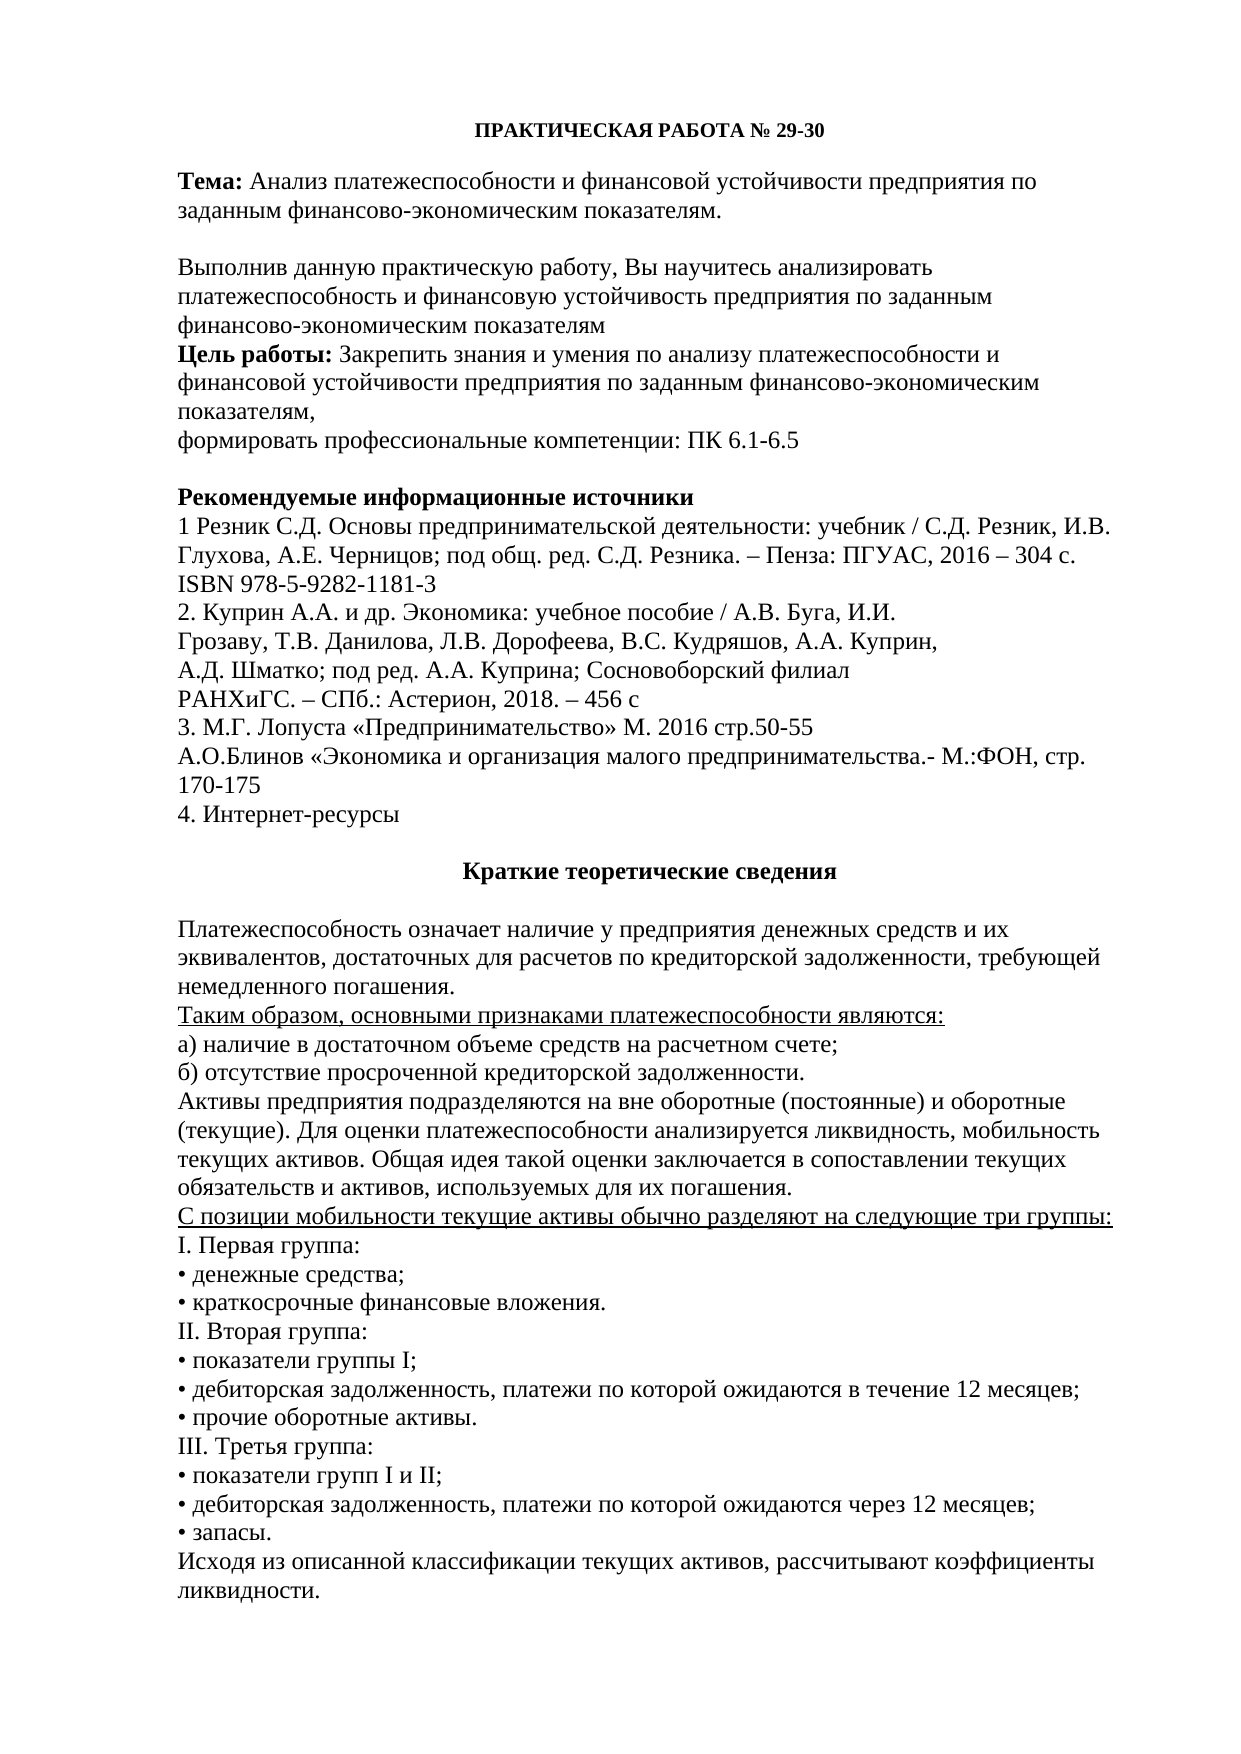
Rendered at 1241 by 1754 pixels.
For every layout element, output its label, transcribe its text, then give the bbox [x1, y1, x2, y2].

text 4. Интернет-ресурсы [177, 799, 1122, 827]
text А.О.Блинов «Экономика и организация малого предпринимательства.- М.:ФОН, стр. 170-175 [177, 741, 1122, 799]
text Тема: Анализ платежеспособности и финансовой устойчивости предприятия по заданным финансово-экономическим показателям. [177, 166, 1122, 224]
text Выполнив данную практическую работу, Вы научитесь анализировать платежеспособность и финансовую устойчивость предприятия по заданным финансово-экономическим показателям [177, 252, 1122, 339]
text формировать профессиональные компетенции: ПК 6.1-6.5 [177, 425, 1122, 454]
text А.Д. Шматко; под ред. А.А. Куприна; Сосновоборский филиал [177, 655, 1122, 684]
text ПРАКТИЧЕСКАЯ РАБОТА № 29-30 [177, 118, 1122, 142]
text Платежеспособность означает наличие у предприятия денежных средств и их эквивалентов, достаточных для расчетов по кредиторской задолженности, требующей немедленного погашения. Таким образом, основными признаками платежеспособности являются: а) наличие в достаточном объеме средств на расчетном счете; б) отсутствие просроченной кредиторской задолженности. Активы предприятия подразделяются на вне оборотные (постоянные) и оборотные (текущие). Для оценки платежеспособности анализируется ликвидность, мобильность текущих активов. Общая идея такой оценки заключается в сопоставлении текущих обязательств и активов, используемых для их погашения. С позиции мобильности текущие активы обычно разделяют на следующие три группы: I. Первая группа: • денежные средства; • краткосрочные финансовые вложения. II. Вторая группа: • показатели группы I; • дебиторская задолженность, платежи по которой ожидаются в течение 12 месяцев; • прочие оборотные активы. III. Третья группа: • показатели групп I и II; • дебиторская задолженность, платежи по которой ожидаются через 12 месяцев; • запасы. Исходя из описанной классификации текущих активов, рассчитывают коэффициенты ликвидности. [177, 914, 1122, 1604]
text 2. Куприн А.А. и др. Экономика: учебное пособие / А.В. Буга, И.И. [177, 597, 1122, 626]
text 1 Резник С.Д. Основы предпринимательской деятельности: учебник / С.Д. Резник, И.В. Глухова, А.Е. Черницов; под общ. ред. С.Д. Резника. – Пенза: ПГУАС, 2016 – 304 с. ISBN 978-5-9282-1181-3 [177, 511, 1122, 597]
text Цель работы: Закрепить знания и умения по анализу платежеспособности и финансовой устойчивости предприятия по заданным финансово-экономическим показателям, [177, 339, 1122, 425]
text Краткие теоретические сведения [177, 856, 1122, 885]
text Рекомендуемые информационные источники [177, 482, 1122, 511]
text Грозаву, Т.В. Данилова, Л.В. Дорофеева, В.С. Кудряшов, А.А. Куприн, [177, 626, 1122, 655]
text 3. М.Г. Лопуста «Предпринимательство» М. 2016 стр.50-55 [177, 712, 1122, 741]
text РАНХиГС. – СПб.: Астерион, 2018. – 456 с [177, 684, 1122, 712]
